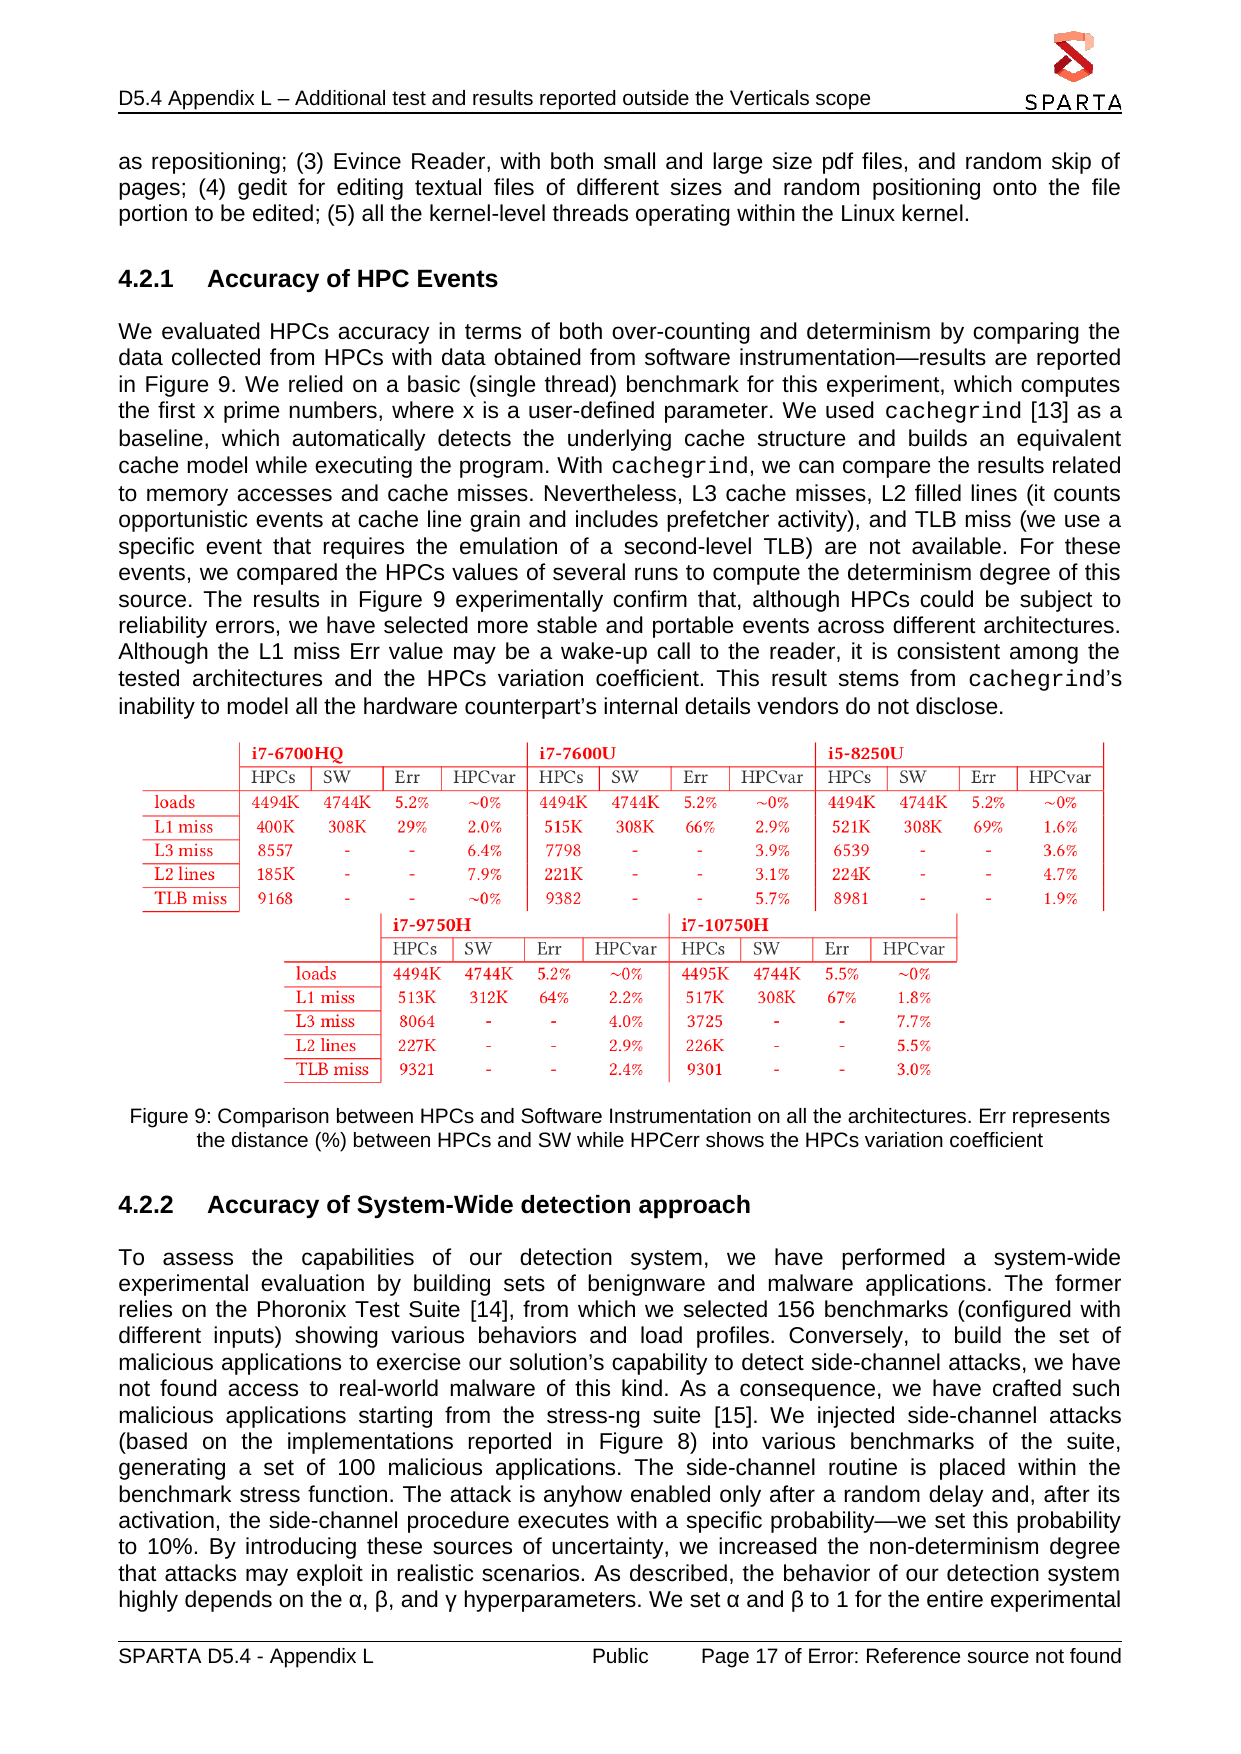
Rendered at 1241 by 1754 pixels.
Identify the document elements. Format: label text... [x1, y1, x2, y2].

picture [129, 731, 1111, 1092]
subtitle Accuracy of HPC Events [118, 264, 1122, 293]
subtitle Accuracy of System-Wide detection approach [118, 1190, 1122, 1218]
picture [1025, 31, 1122, 110]
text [118, 1243, 1122, 1612]
text We evaluated HPCs accuracy in terms of both over-counting and determinism by comparing the data collected from HPCs with data obtained from software instrumentation—results are reported in Figure 9. We relied on a basic (single thread) benchmark for this experiment, which computes the first x prime numbers, where x is a user-defined parameter. We used cachegrind [13] as a baseline, which automatically detects the underlying cache structure and builds an equivalent cache model while executing the program. With cachegrind, we can compare the results related to memory accesses and cache misses. Nevertheless, L3 cache misses, L2 filled lines (it counts opportunistic events at cache line grain and includes prefetcher activity), and TLB miss (we use a specific event that requires the emulation of a second-level TLB) are not available. For these events, we compared the HPCs values of several runs to compute the determinism degree of this source. The results in Figure 9 experimentally confirm that, although HPCs could be subject to reliability errors, we have selected more stable and portable events across different architectures. Although the L1 miss Err value may be a wake-up call to the reader, it is consistent among the tested architectures and the HPCs variation coefficient. This result stems from cachegrind’s inability to model all the hardware counterpart’s internal details vendors do not disclose. [118, 318, 1122, 719]
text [118, 148, 1122, 227]
text Figure 9: Comparison between HPCs and Software Instrumentation on all the architectures. Err represents the distance (%) between HPCs and SW while HPCerr shows the HPCs variation coefficient [118, 1104, 1122, 1152]
